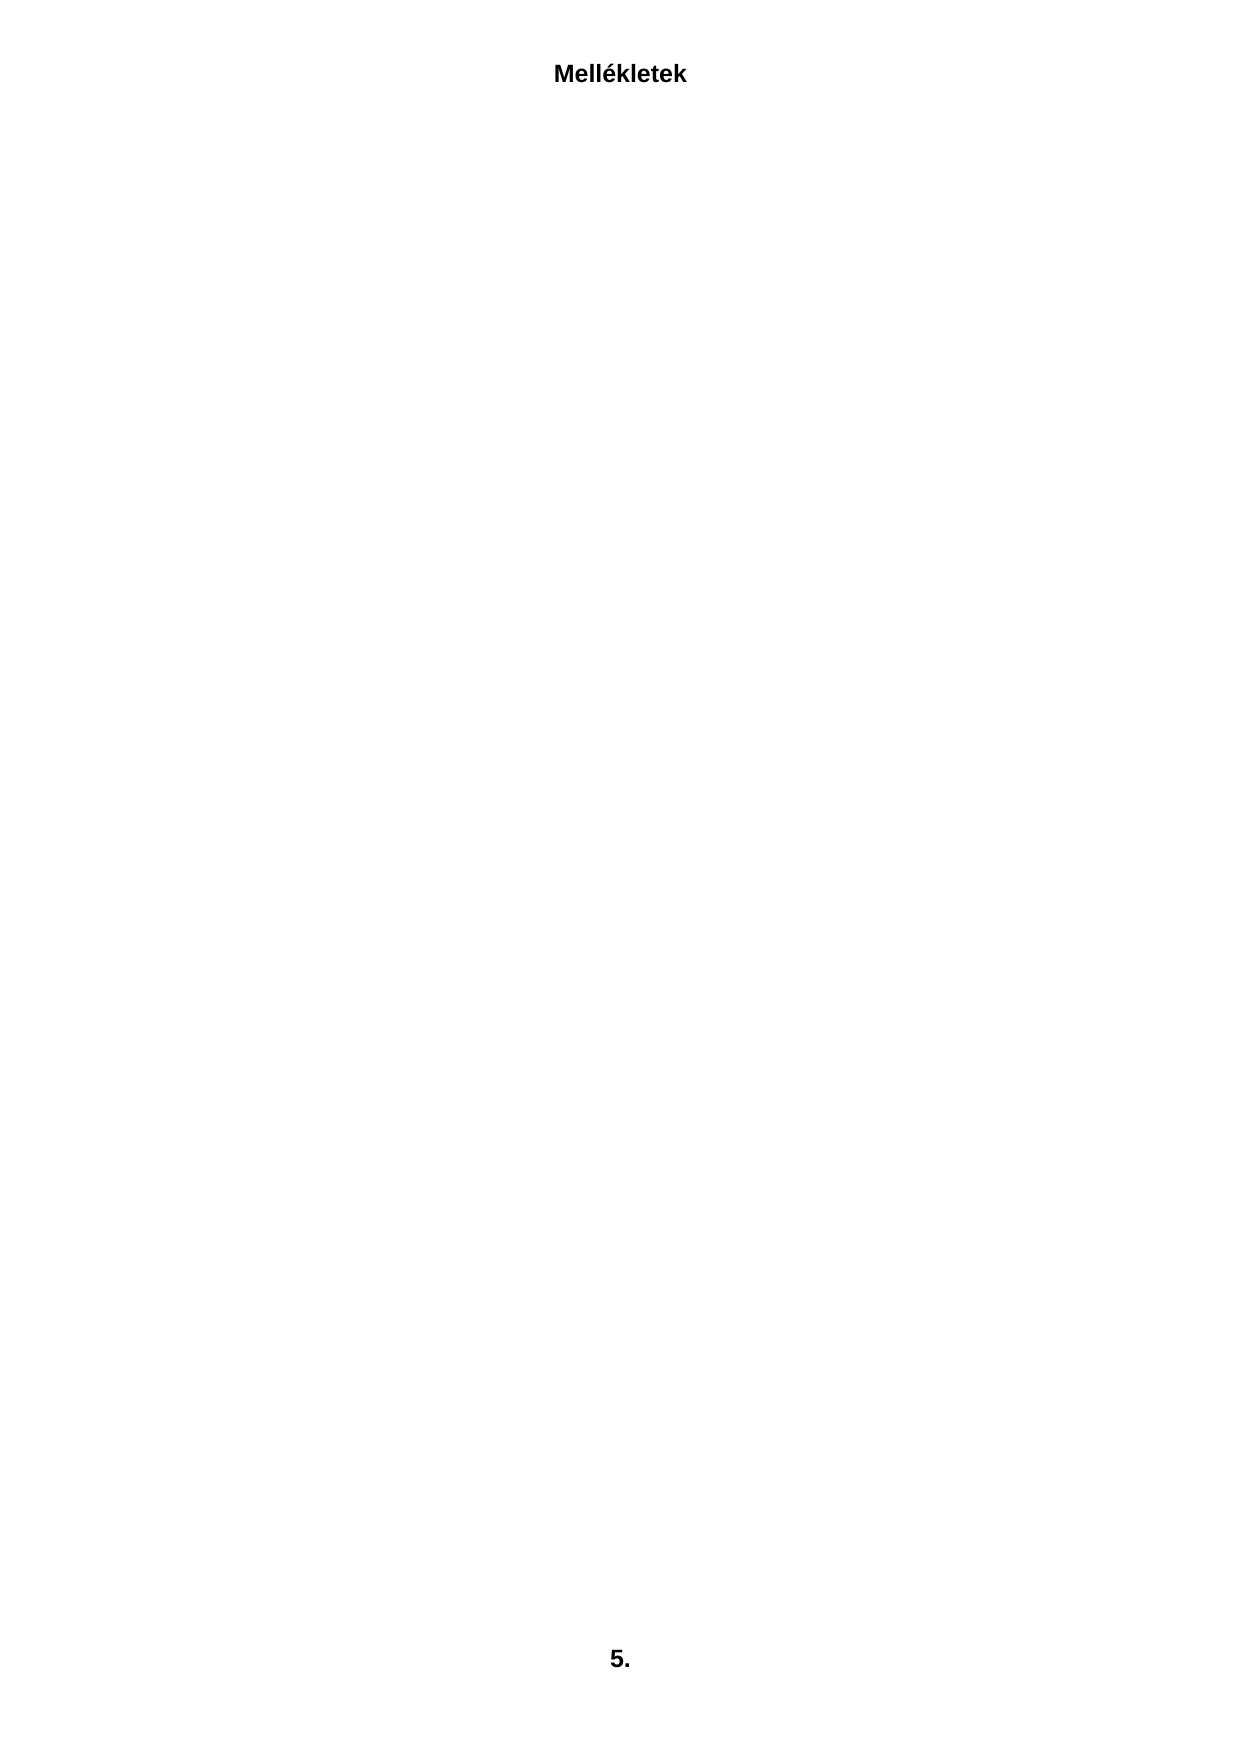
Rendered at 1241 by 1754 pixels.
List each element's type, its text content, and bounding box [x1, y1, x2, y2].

text Mellékletek [148, 59, 1093, 88]
text 5. [148, 1644, 1093, 1673]
